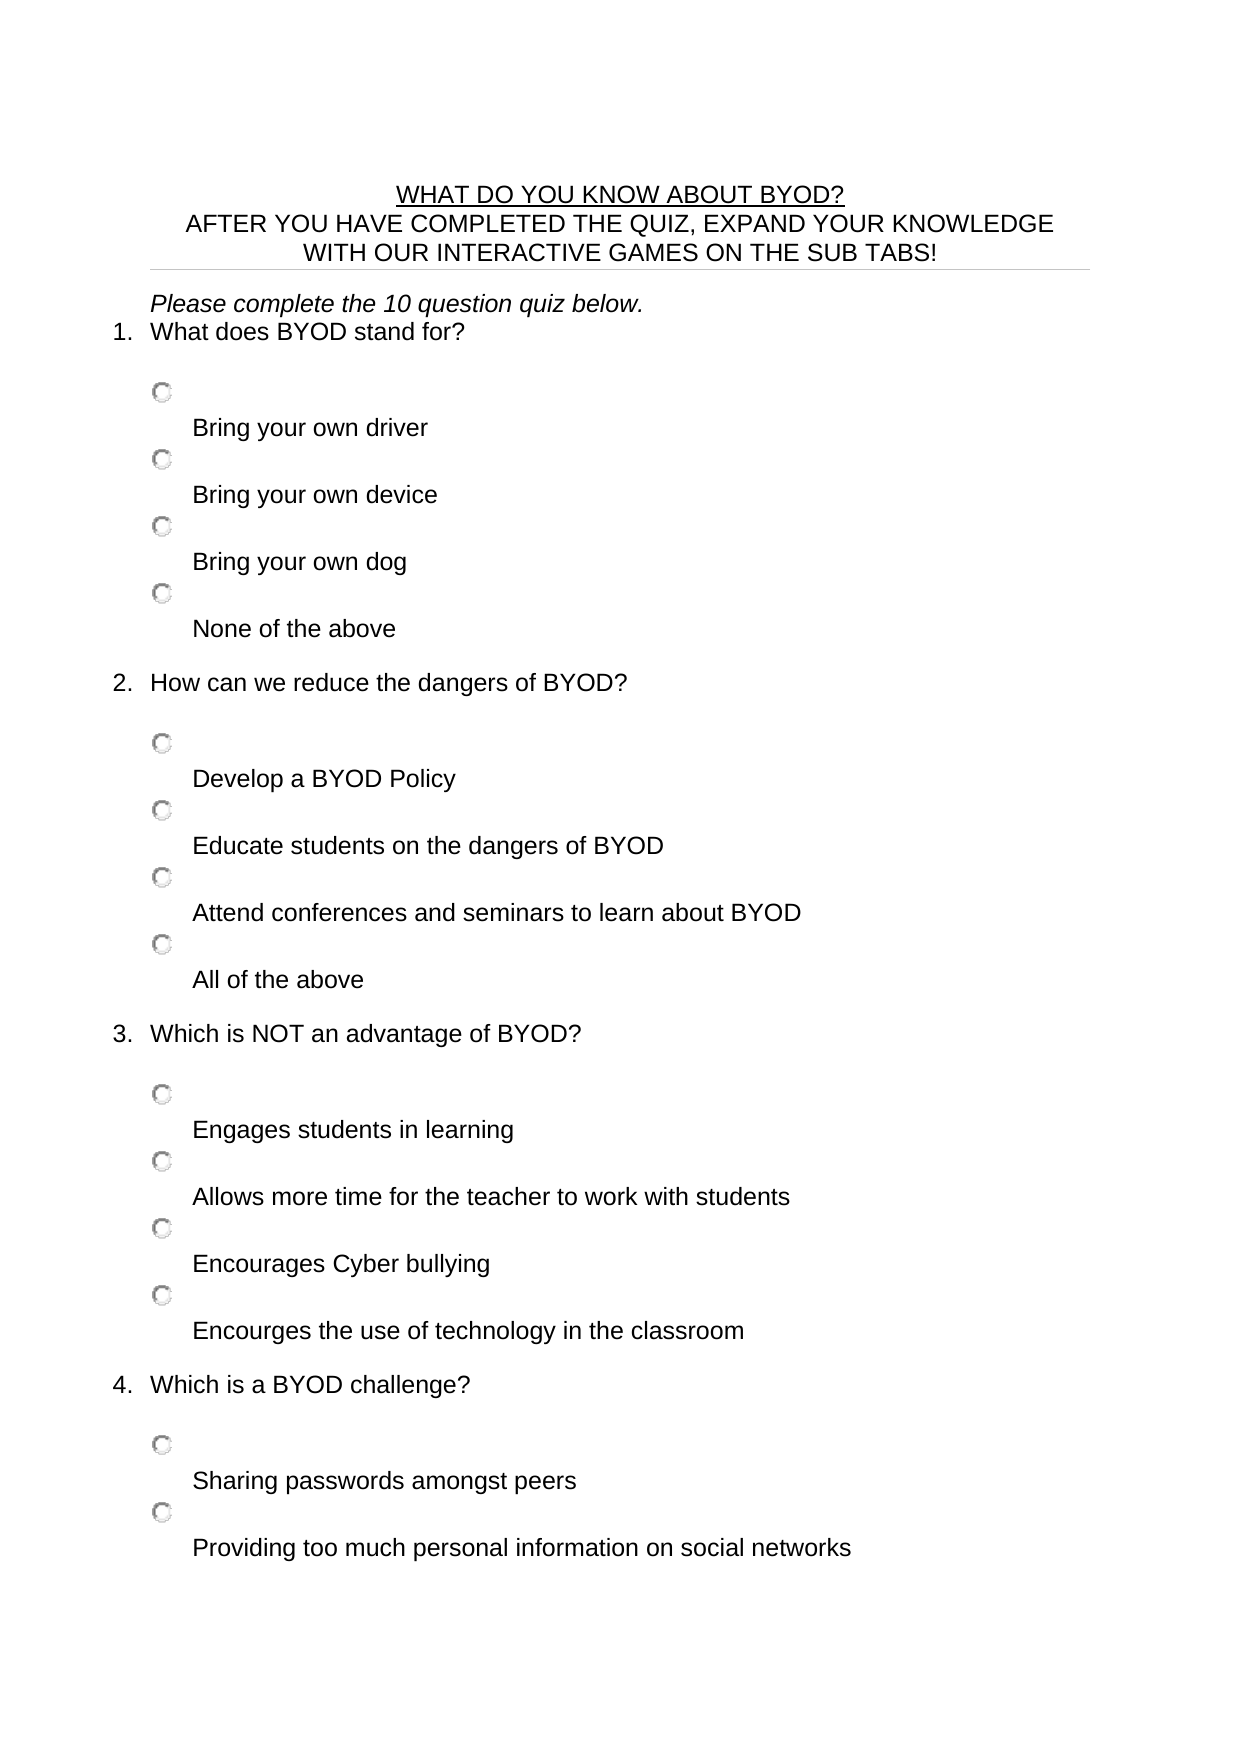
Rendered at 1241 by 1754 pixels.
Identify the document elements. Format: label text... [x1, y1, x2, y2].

list What does BYOD stand for? [112, 317, 1090, 346]
text Please complete the 10 question quiz below. [150, 286, 1090, 317]
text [150, 1398, 1090, 1561]
text Bring your own driver Bring your own device Bring your own dog None of the above [150, 346, 1090, 643]
text WHAT DO YOU KNOW ABOUT BYOD? AFTER YOU HAVE COMPLETED THE QUIZ, EXPAND YOUR KNOWLEDGE WITH OUR INTERACTIVE GAMES ON THE SUB TABS! [150, 181, 1090, 269]
list Which is a BYOD challenge? [112, 1370, 1090, 1398]
text Develop a BYOD Policy Educate students on the dangers of BYOD Attend conferences and seminars to learn about BYOD All of the above [150, 697, 1090, 994]
list How can we reduce the dangers of BYOD? [112, 668, 1090, 697]
list Which is NOT an advantage of BYOD? [112, 1019, 1090, 1048]
text Engages students in learning Allows more time for the teacher to work with students Encourages Cyber bullying Encourges the use of technology in the classroom [150, 1048, 1090, 1345]
